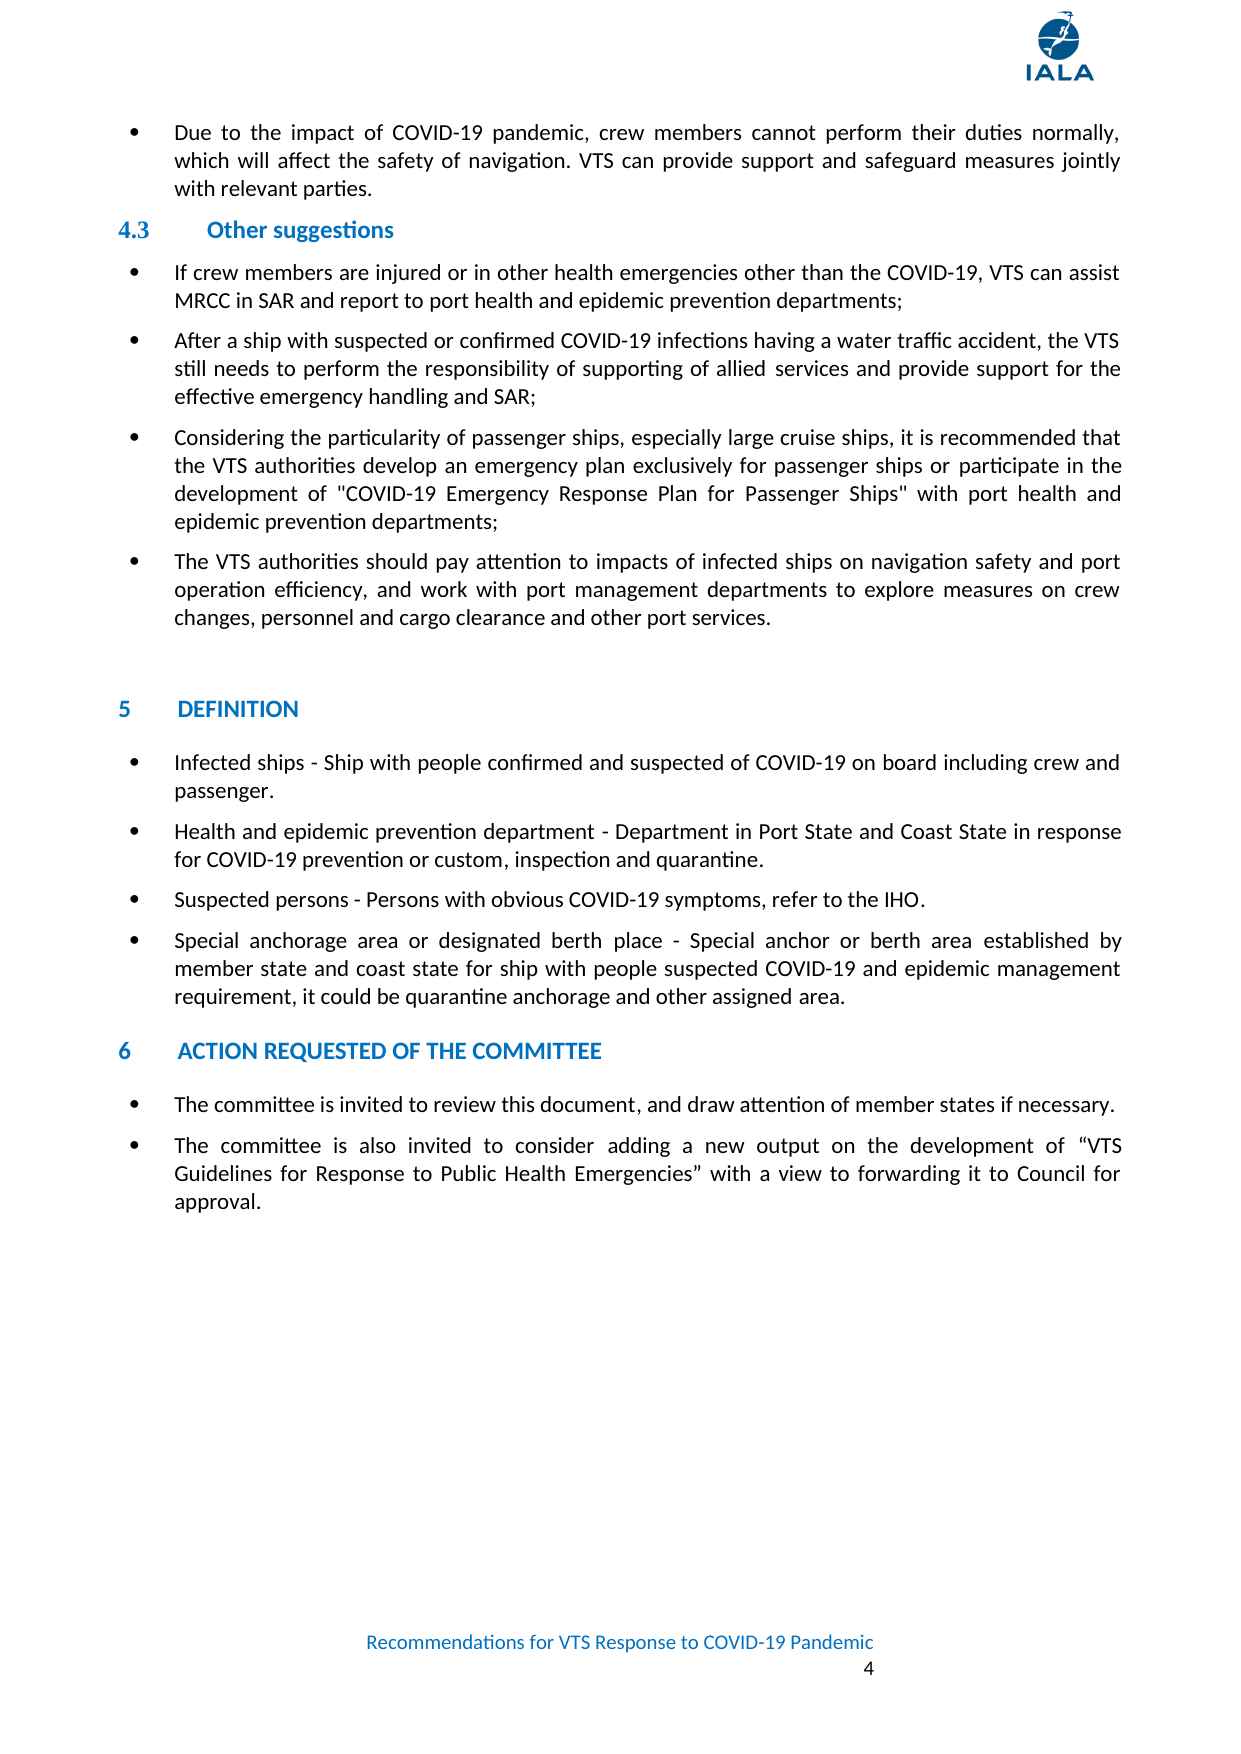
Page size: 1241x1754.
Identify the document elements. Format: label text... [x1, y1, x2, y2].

picture [1011, 3, 1106, 96]
list Health and epidemic prevention department - Department in Port State and Coast State in response for COVID-19 prevention or custom, inspection and quarantine. [130, 817, 1122, 873]
list Infected ships - Ship with people confirmed and suspected of COVID-19 on board including crew and passenger. [130, 748, 1122, 804]
list If crew members are injured or in other health emergencies other than the COVID-19, VTS can assist MRCC in SAR and report to port health and epidemic prevention departments; [130, 258, 1122, 314]
subtitle Definition [118, 693, 1122, 723]
list After a ship with suspected or confirmed COVID-19 infections having a water traffic accident, the VTS still needs to perform the responsibility of supporting of allied services and provide support for the effective emergency handling and SAR; [130, 326, 1122, 410]
list The committee is also invited to consider adding a new output on the development of “VTS Guidelines for Response to Public Health Emergencies” with a view to forwarding it to Council for approval. [130, 1131, 1122, 1215]
subtitle Action requested of the Committee [118, 1035, 1122, 1066]
list Due to the impact of COVID-19 pandemic, crew members cannot perform their duties normally, which will affect the safety of navigation. VTS can provide support and safeguard measures jointly with relevant parties. [130, 118, 1122, 202]
subtitle Other suggestions [118, 215, 1122, 245]
list The VTS authorities should pay attention to impacts of infected ships on navigation safety and port operation efficiency, and work with port management departments to explore measures on crew changes, personnel and cargo clearance and other port services. [130, 547, 1122, 631]
list Considering the particularity of passenger ships, especially large cruise ships, it is recommended that the VTS authorities develop an emergency plan exclusively for passenger ships or participate in the development of "COVID-19 Emergency Response Plan for Passenger Ships" with port health and epidemic prevention departments; [130, 423, 1122, 535]
list Suspected persons - Persons with obvious COVID-19 symptoms, refer to the IHO. [130, 886, 1122, 913]
list Special anchorage area or designated berth place - Special anchor or berth area established by member state and coast state for ship with people suspected COVID-19 and epidemic management requirement, it could be quarantine anchorage and other assigned area. [130, 926, 1122, 1010]
list The committee is invited to review this document, and draw attention of member states if necessary. [130, 1091, 1122, 1119]
